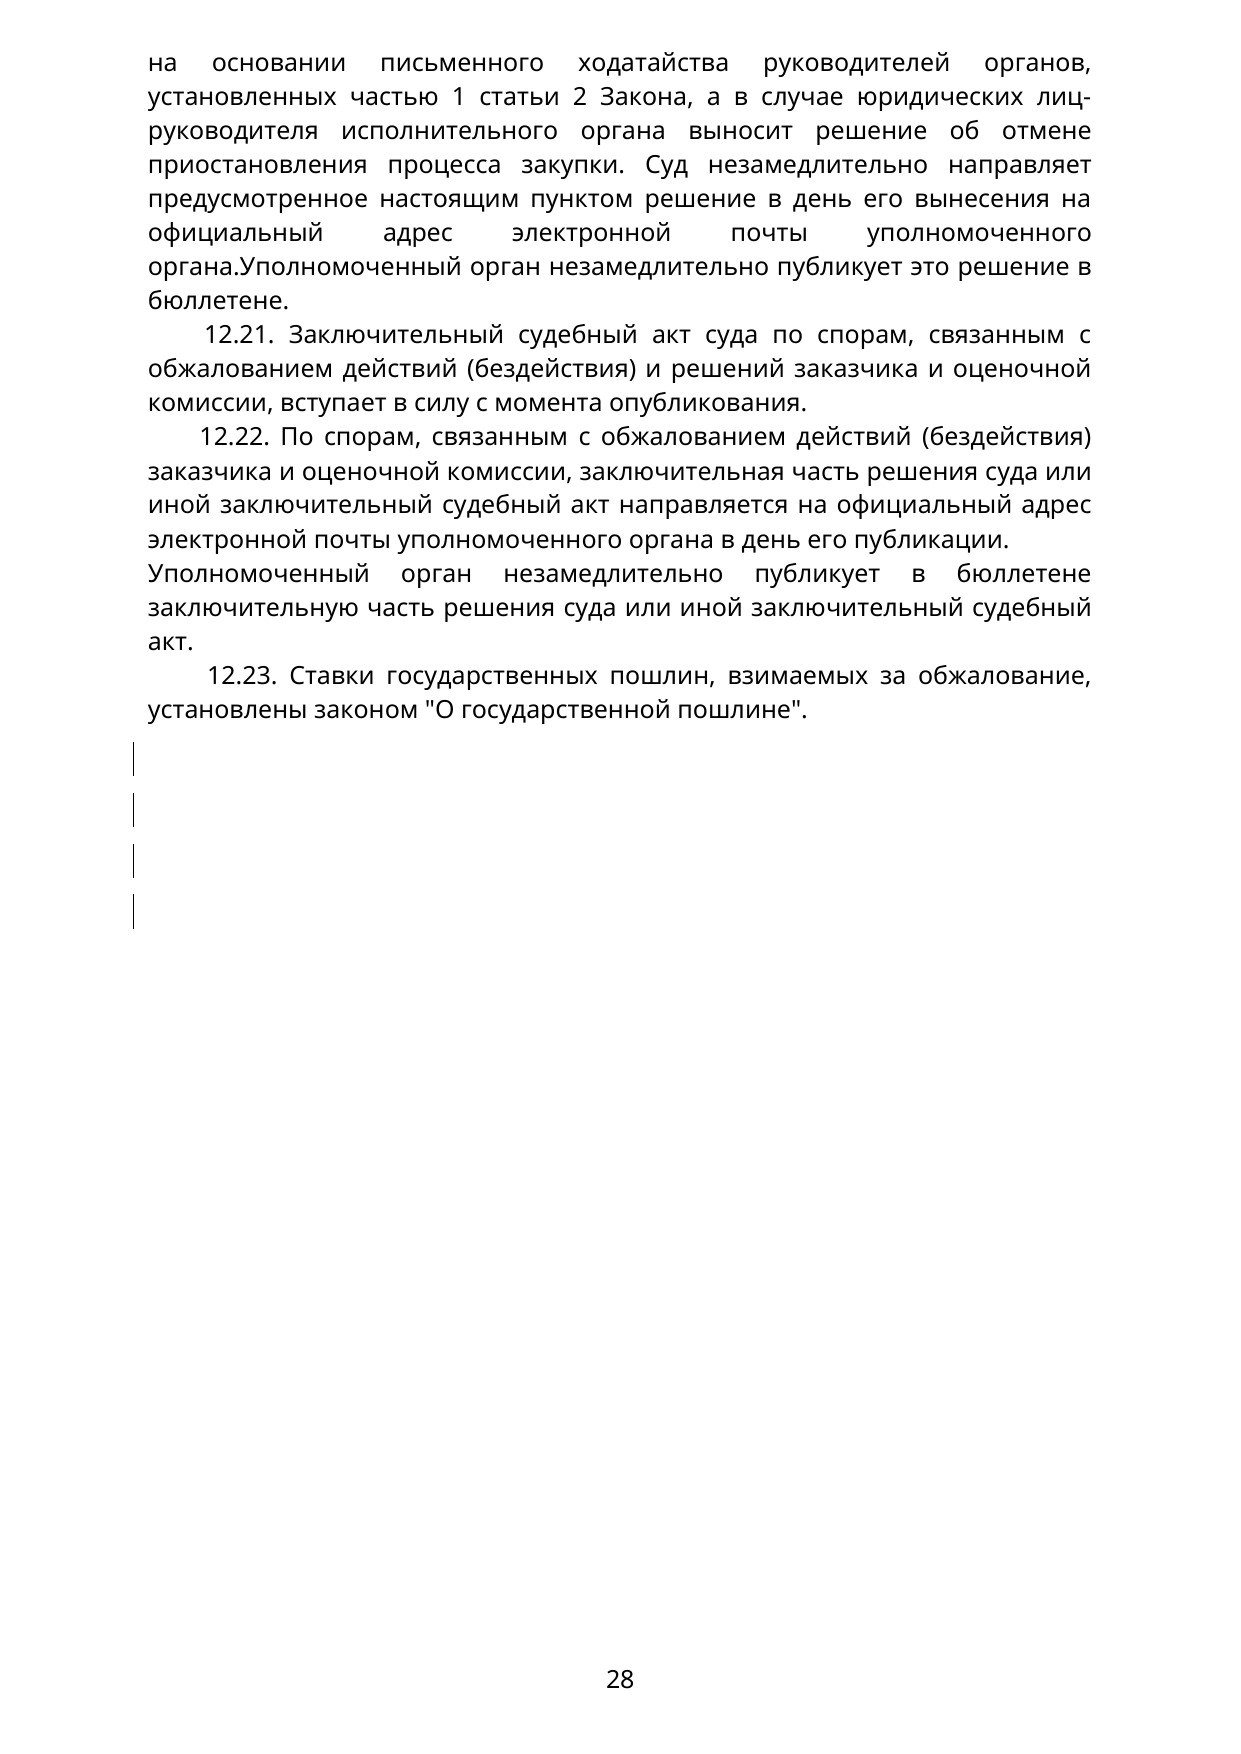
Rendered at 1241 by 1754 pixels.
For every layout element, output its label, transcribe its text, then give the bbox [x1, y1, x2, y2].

text 12.22. По спорам, связанным с обжалованием действий (бездействия) заказчика и оценочной комиссии, заключительная часть решения суда или иной заключительный судебный акт направляется на официальный адрес электронной почты уполномоченного органа в день его публикации. [148, 419, 1092, 555]
text 12.21. Заключительный судебный акт суда по спорам, связанным с обжалованием действий (бездействия) и решений заказчика и оценочной комиссии, вступает в силу с момента опубликования. [148, 317, 1092, 419]
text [148, 44, 1092, 317]
text 12.23. Ставки государственных пошлин, взимаемых за обжалование, установлены законом "О государственной пошлине". [148, 657, 1092, 726]
text Уполномоченный орган незамедлительно публикует в бюллетене заключительную часть решения суда или иной заключительный судебный акт. [148, 555, 1092, 657]
